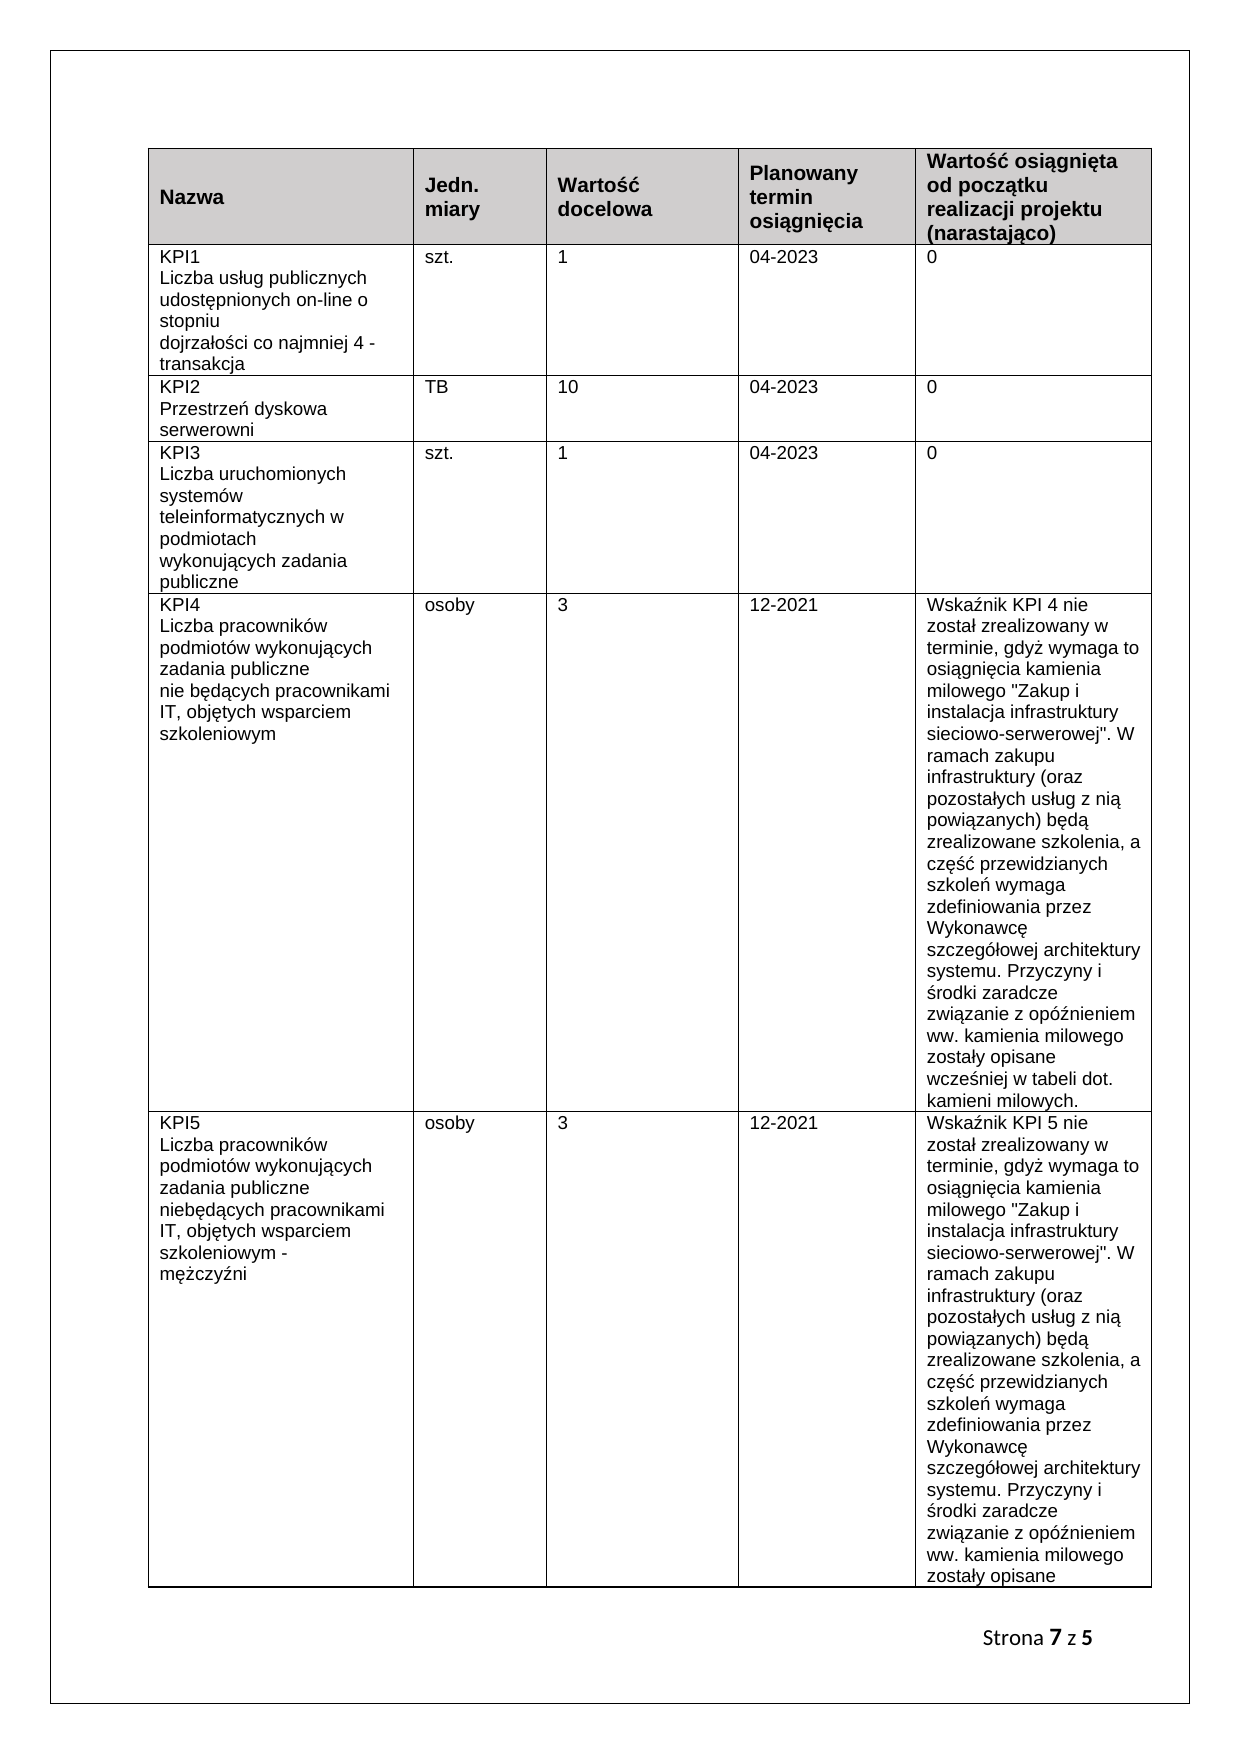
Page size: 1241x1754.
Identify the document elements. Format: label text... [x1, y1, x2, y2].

table_cell 3 [547, 594, 738, 1111]
table_cell szt. [414, 442, 546, 592]
table_cell 0 [916, 442, 1151, 592]
table_cell 04-2023 [739, 376, 915, 441]
table_cell 3 [547, 1112, 738, 1586]
table_header Planowany termin osiągnięcia [739, 149, 915, 244]
table_header Nazwa [149, 149, 413, 244]
table_cell KPI1 Liczba usług publicznych udostępnionych on-line o stopniu dojrzałości co najmniej 4 - transakcja [149, 245, 413, 375]
table_cell KPI2 Przestrzeń dyskowa serwerowni [149, 376, 413, 441]
table_cell 04-2023 [739, 245, 915, 375]
table_cell osoby [414, 594, 546, 1111]
table_cell osoby [414, 1112, 546, 1586]
table_header Wartość osiągnięta od początku realizacji projektu (narastająco) [916, 149, 1151, 244]
table_cell 04-2023 [739, 442, 915, 592]
table_cell 12-2021 [739, 594, 915, 1111]
table_cell TB [414, 376, 546, 441]
table_cell 0 [916, 376, 1151, 441]
table_cell KPI3 Liczba uruchomionych systemów teleinformatycznych w podmiotach wykonujących zadania publiczne [149, 442, 413, 592]
table_header Wartość docelowa [547, 149, 738, 244]
table_cell 12-2021 [739, 1112, 915, 1586]
table_cell Wskaźnik KPI 4 nie został zrealizowany w terminie, gdyż wymaga to osiągnięcia kamienia milowego "Zakup i instalacja infrastruktury sieciowo-serwerowej". W ramach zakupu infrastruktury (oraz pozostałych usług z nią powiązanych) będą zrealizowane szkolenia, a część przewidzianych szkoleń wymaga zdefiniowania przez Wykonawcę szczegółowej architektury systemu. Przyczyny i środki zaradcze związanie z opóźnieniem ww. kamienia milowego zostały opisane wcześniej w tabeli dot. kamieni milowych. [916, 594, 1151, 1111]
table_cell szt. [414, 245, 546, 375]
table_cell 10 [547, 376, 738, 441]
table_cell 1 [547, 442, 738, 592]
table_cell KPI4 Liczba pracowników podmiotów wykonujących zadania publiczne nie będących pracownikami IT, objętych wsparciem szkoleniowym [149, 594, 413, 1111]
table_cell 0 [916, 245, 1151, 375]
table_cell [149, 1112, 413, 1586]
table_cell 1 [547, 245, 738, 375]
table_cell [916, 1112, 1151, 1586]
table_header Jedn. miary [414, 149, 546, 244]
